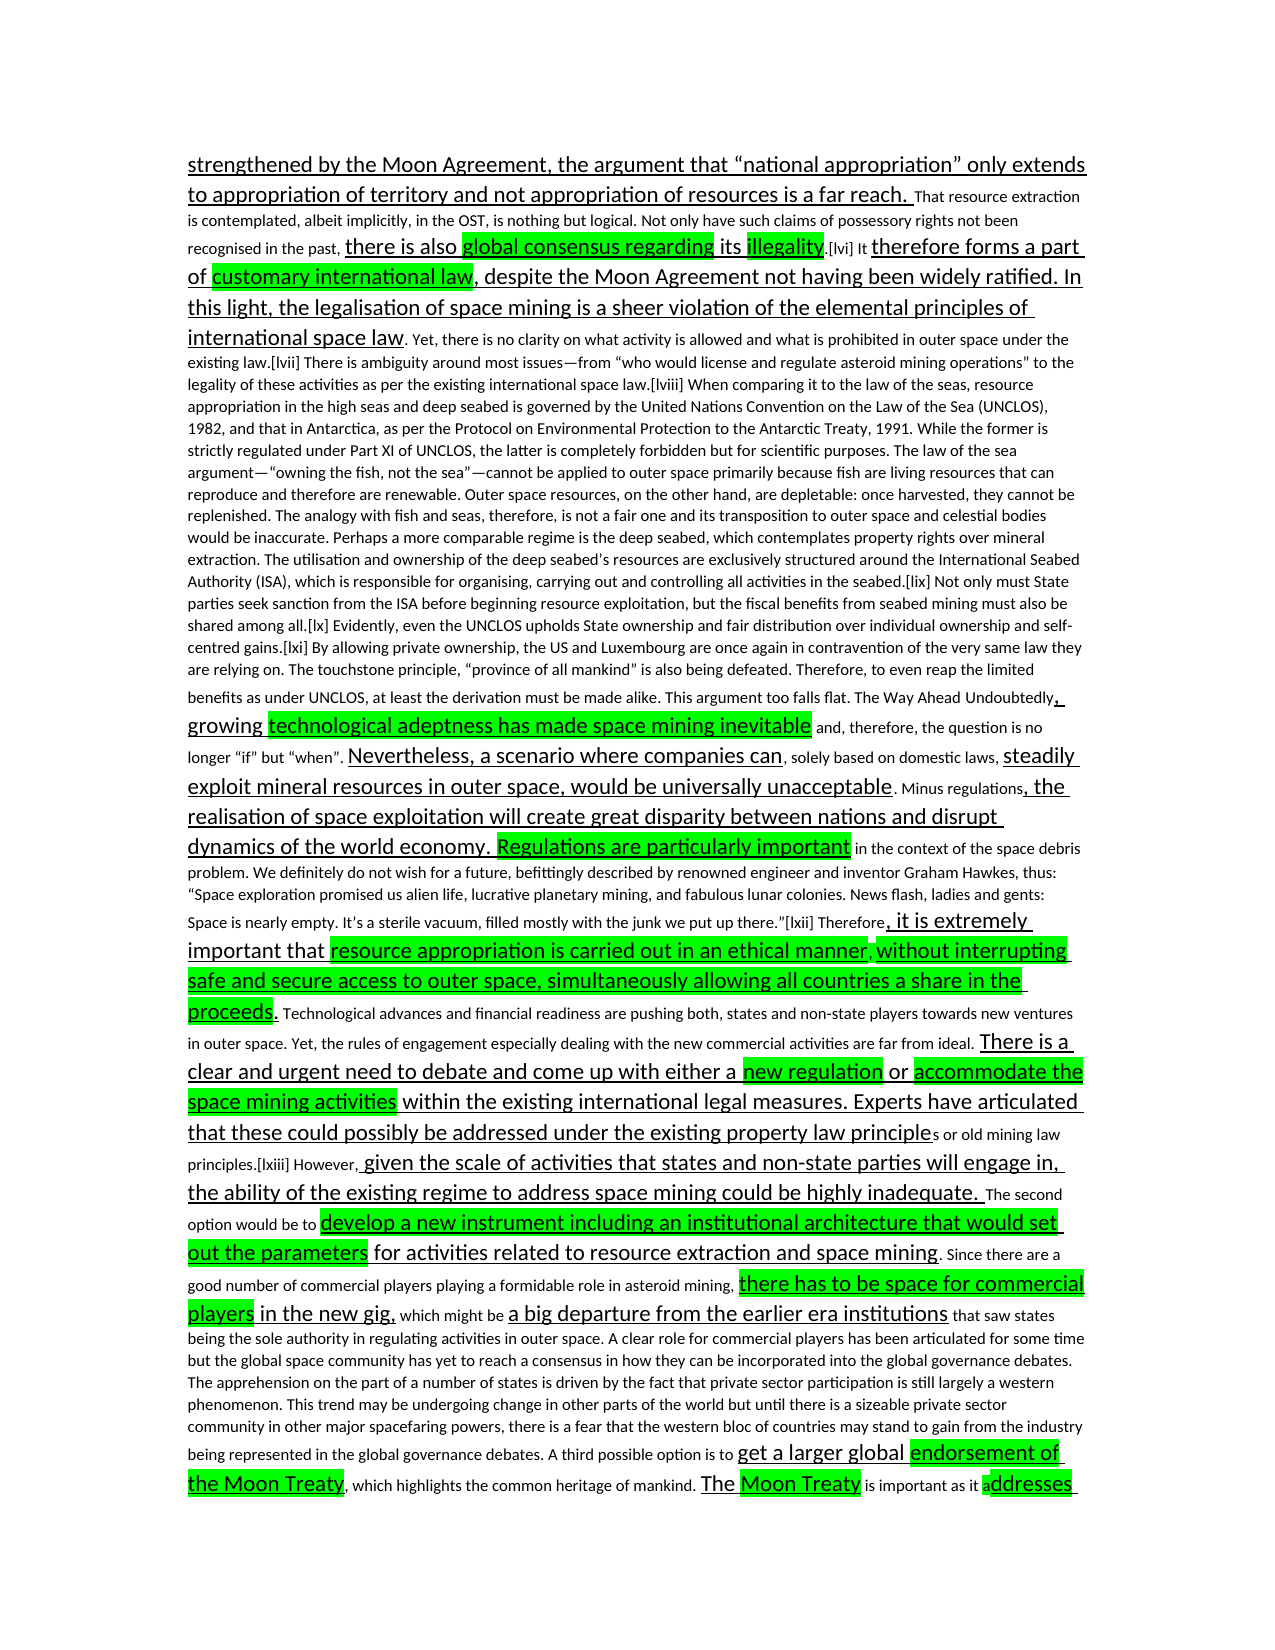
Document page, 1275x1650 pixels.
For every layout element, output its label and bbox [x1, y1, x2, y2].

text [187, 175, 1087, 1497]
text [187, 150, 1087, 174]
